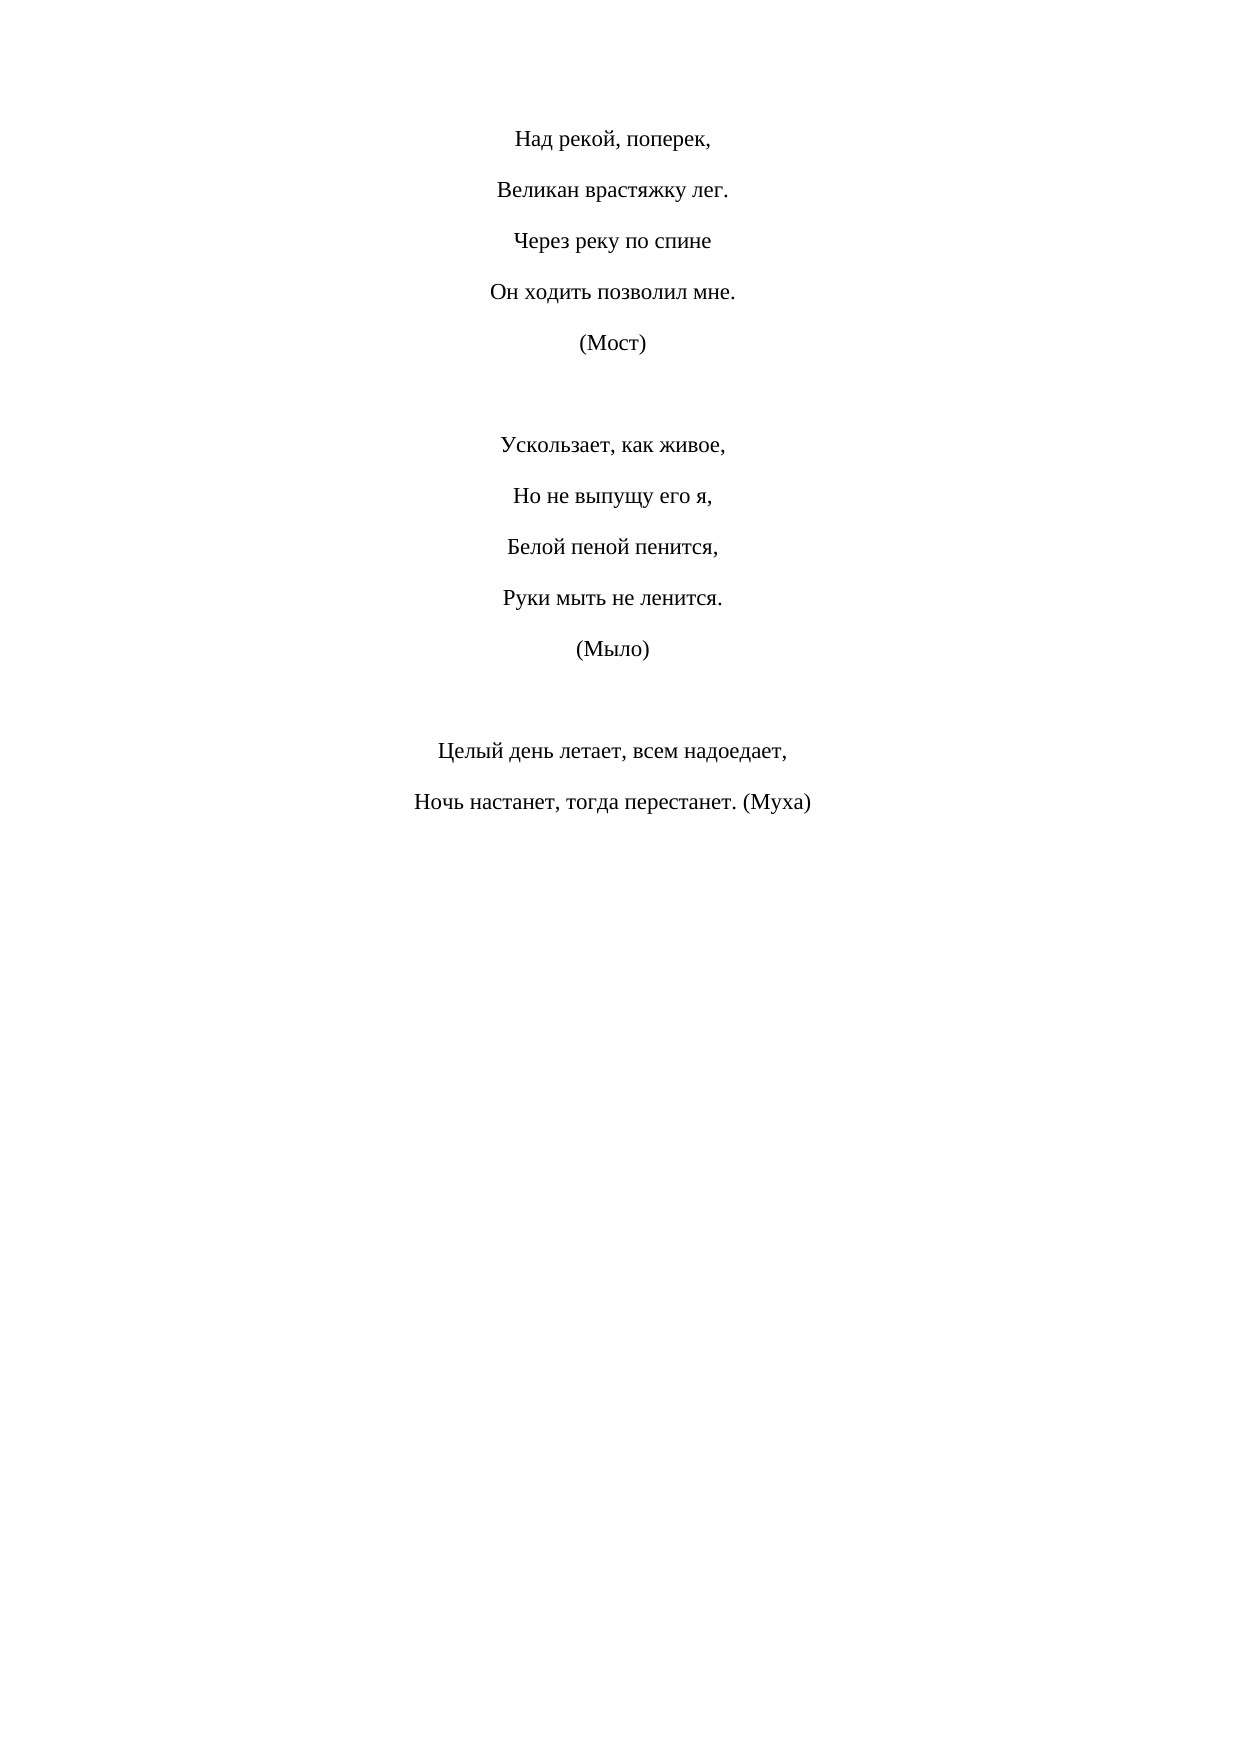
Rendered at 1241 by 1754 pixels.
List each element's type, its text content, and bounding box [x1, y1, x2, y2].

text Над рекой, поперек, [74, 125, 1152, 151]
text Через реку по спине [74, 227, 1152, 253]
text Ускользает, как живое, [74, 431, 1152, 457]
text Но не выпущу его я, [74, 482, 1152, 508]
text (Мыло) [74, 635, 1152, 662]
text (Мост) [74, 329, 1152, 355]
text Белой пеной пенится, [74, 533, 1152, 559]
text Он ходить позволил мне. [74, 278, 1152, 304]
text Великан врастяжку лег. [74, 176, 1152, 202]
text Ночь настанет, тогда перестанет. (Муха) [74, 788, 1152, 815]
text Целый день летает, всем надоедает, [74, 737, 1152, 764]
text Руки мыть не ленится. [74, 584, 1152, 611]
